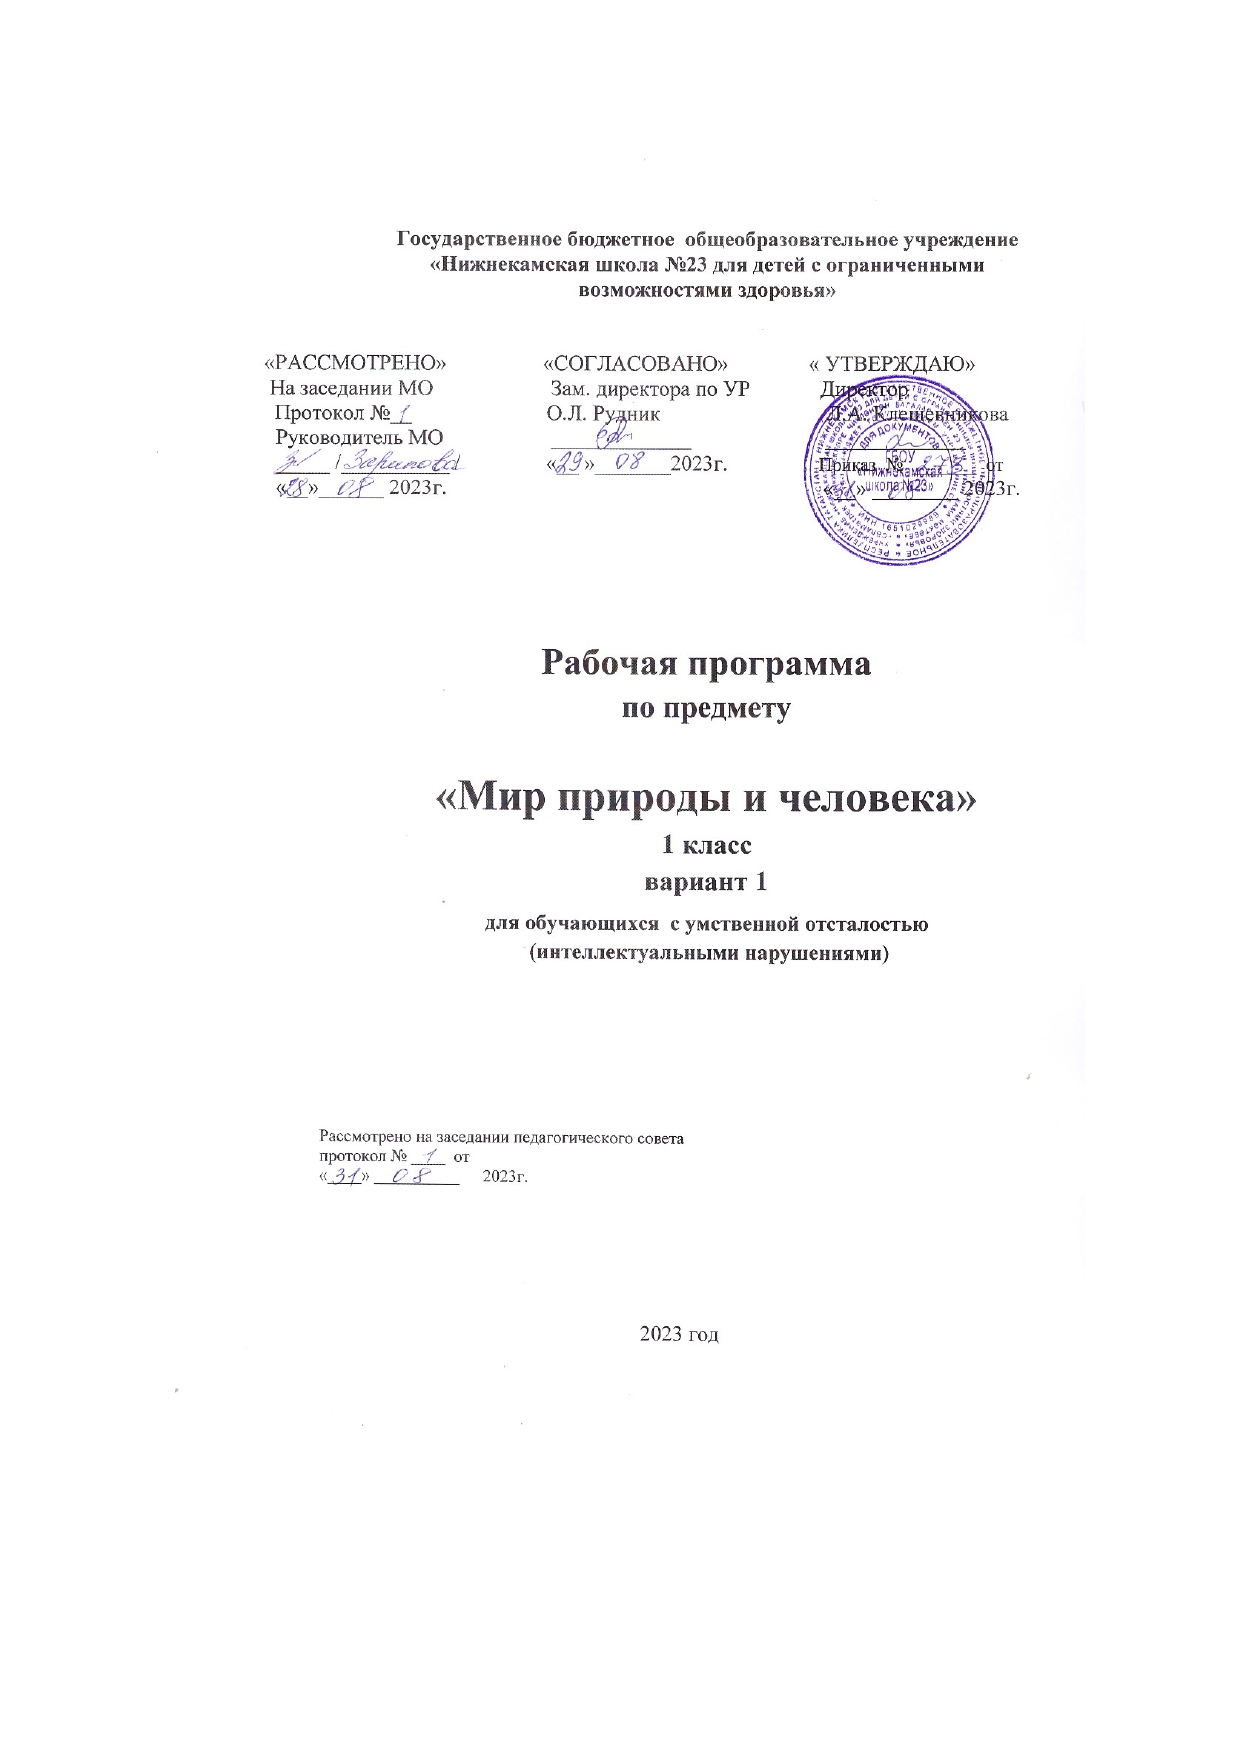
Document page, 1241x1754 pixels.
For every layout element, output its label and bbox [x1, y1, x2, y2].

picture [147, 143, 1093, 1443]
